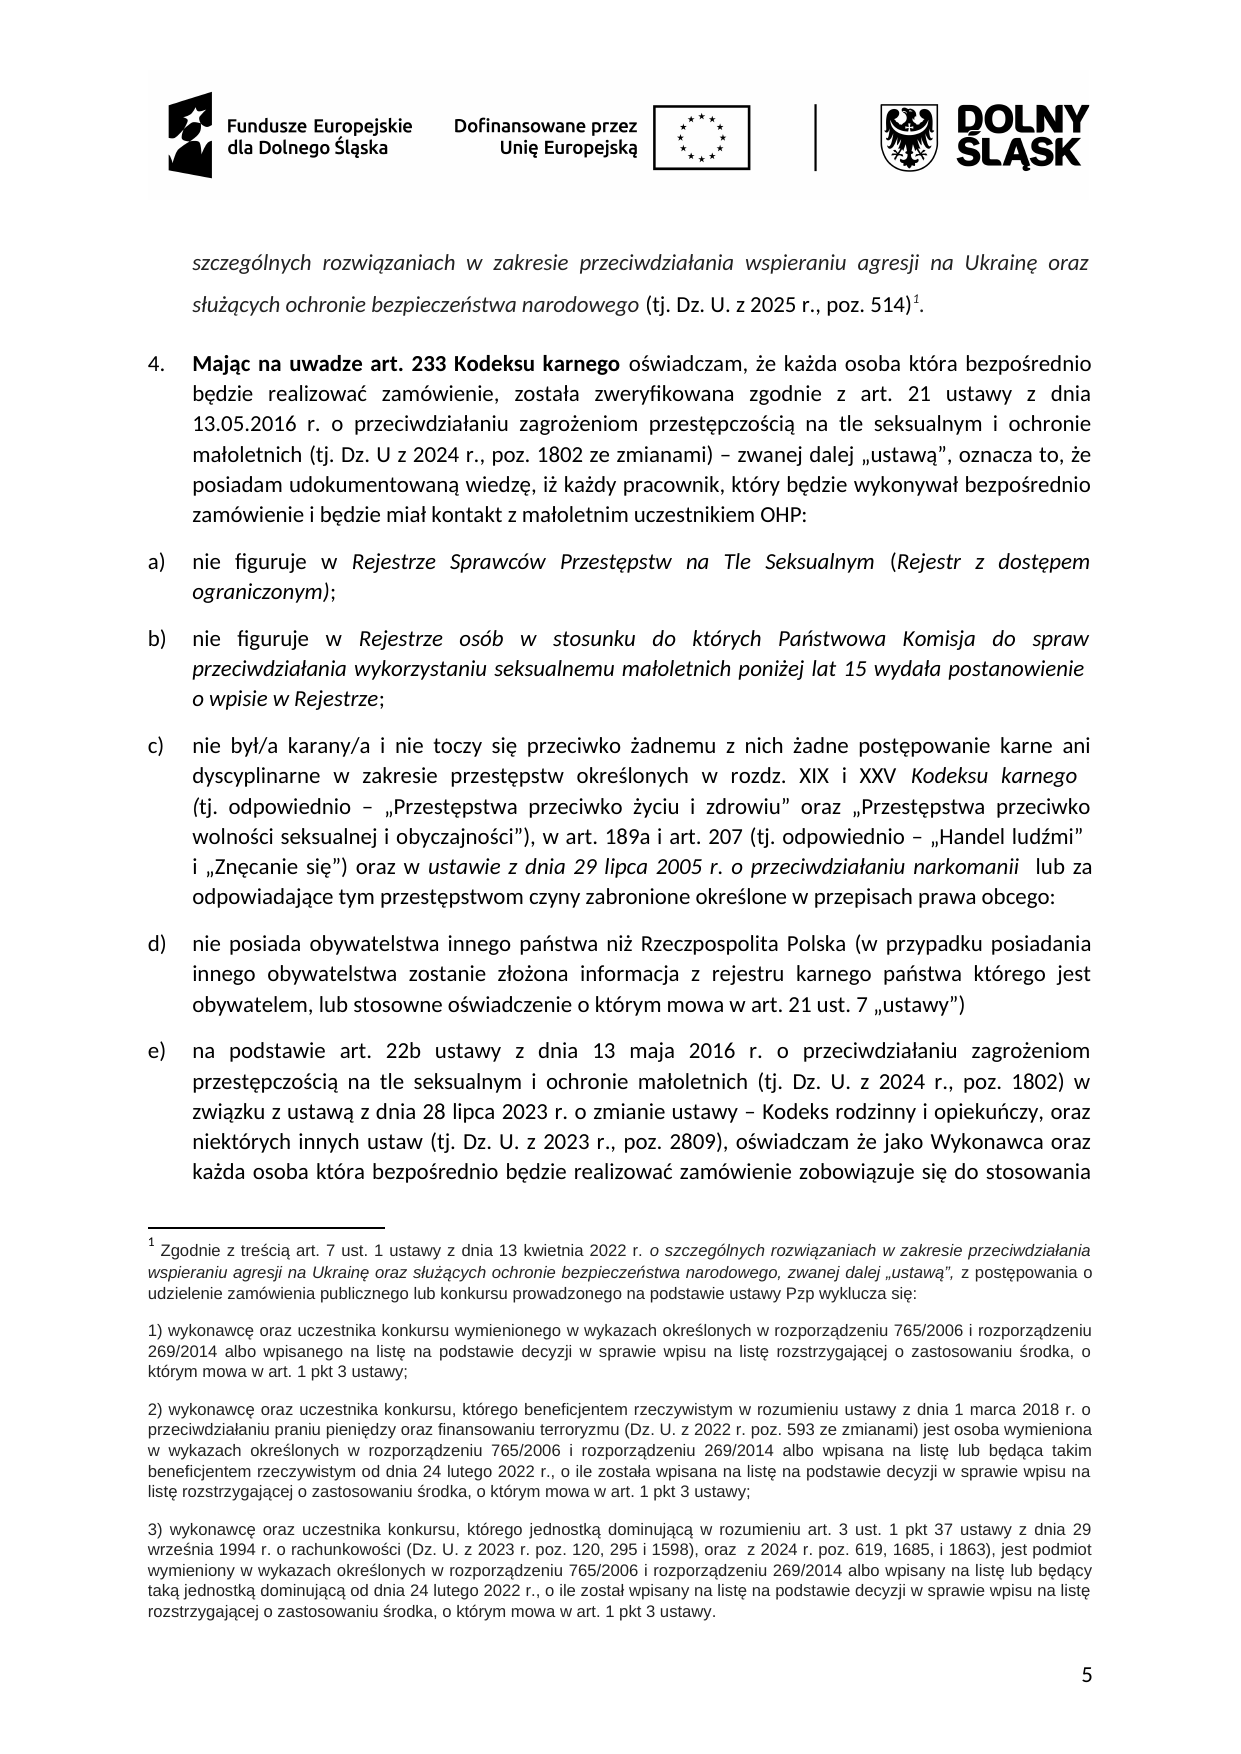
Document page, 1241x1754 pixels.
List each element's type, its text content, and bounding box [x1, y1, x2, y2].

list na podstawie art. 22b ustawy z dnia 13 maja 2016 r. o przeciwdziałaniu zagrożeniom przestępczością na tle seksualnym i ochronie małoletnich (tj. Dz. U. z 2024 r., poz. 1802) w związku z ustawą z dnia 28 lipca 2023 r. o zmianie ustawy – Kodeks rodzinny i opiekuńczy, oraz niektórych innych ustaw (tj. Dz. U. z 2023 r., poz. 2809), oświadczam że jako Wykonawca oraz każda osoba która bezpośrednio będzie realizować zamówienie zobowiązuje się do stosowania w realizacji niniejszego zamówienia „Standardy ochrony małoletnich” opracowane i wdrożone przez Zamawiającego, stanowiące załącznik nr 3 do Umowy. [148, 1037, 1093, 1186]
list nie figuruje w Rejestrze osób w stosunku do których Państwowa Komisja do spraw przeciwdziałania wykorzystaniu seksualnemu małoletnich poniżej lat 15 wydała postanowienie o wpisie w Rejestrze; [148, 624, 1093, 713]
list nie był/a karany/a i nie toczy się przeciwko żadnemu z nich żadne postępowanie karne ani dyscyplinarne w zakresie przestępstw określonych w rozdz. XIX i XXV Kodeksu karnego (tj. odpowiednio – „Przestępstwa przeciwko życiu i zdrowiu” oraz „Przestępstwa przeciwko wolności seksualnej i obyczajności”), w art. 189a i art. 207 (tj. odpowiednio – „Handel ludźmi” i „Znęcanie się”) oraz w ustawie z dnia 29 lipca 2005 r. o przeciwdziałaniu narkomanii lub za odpowiadające tym przestępstwom czyny zabronione określone w przepisach prawa obcego: [148, 731, 1093, 911]
list Mając na uwadze art. 233 Kodeksu karnego oświadczam, że każda osoba która bezpośrednio będzie realizować zamówienie, została zweryfikowana zgodnie z art. 21 ustawy z dnia 13.05.2016 r. o przeciwdziałaniu zagrożeniom przestępczością na tle seksualnym i ochronie małoletnich (tj. Dz. U z 2024 r., poz. 1802 ze zmianami) – zwanej dalej „ustawą”, oznacza to, że posiadam udokumentowaną wiedzę, iż każdy pracownik, który będzie wykonywał bezpośrednio zamówienie i będzie miał kontakt z małoletnim uczestnikiem OHP: [148, 349, 1093, 528]
picture [147, 70, 1090, 200]
list nie posiada obywatelstwa innego państwa niż Rzeczpospolita Polska (w przypadku posiadania innego obywatelstwa zostanie złożona informacja z rejestru karnego państwa którego jest obywatelem, lub stosowne oświadczenie o którym mowa w art. 21 ust. 7 „ustawy”) [148, 929, 1093, 1018]
list nie figuruje w Rejestrze Sprawców Przestępstw na Tle Seksualnym (Rejestr z dostępem ograniczonym); [148, 547, 1093, 605]
